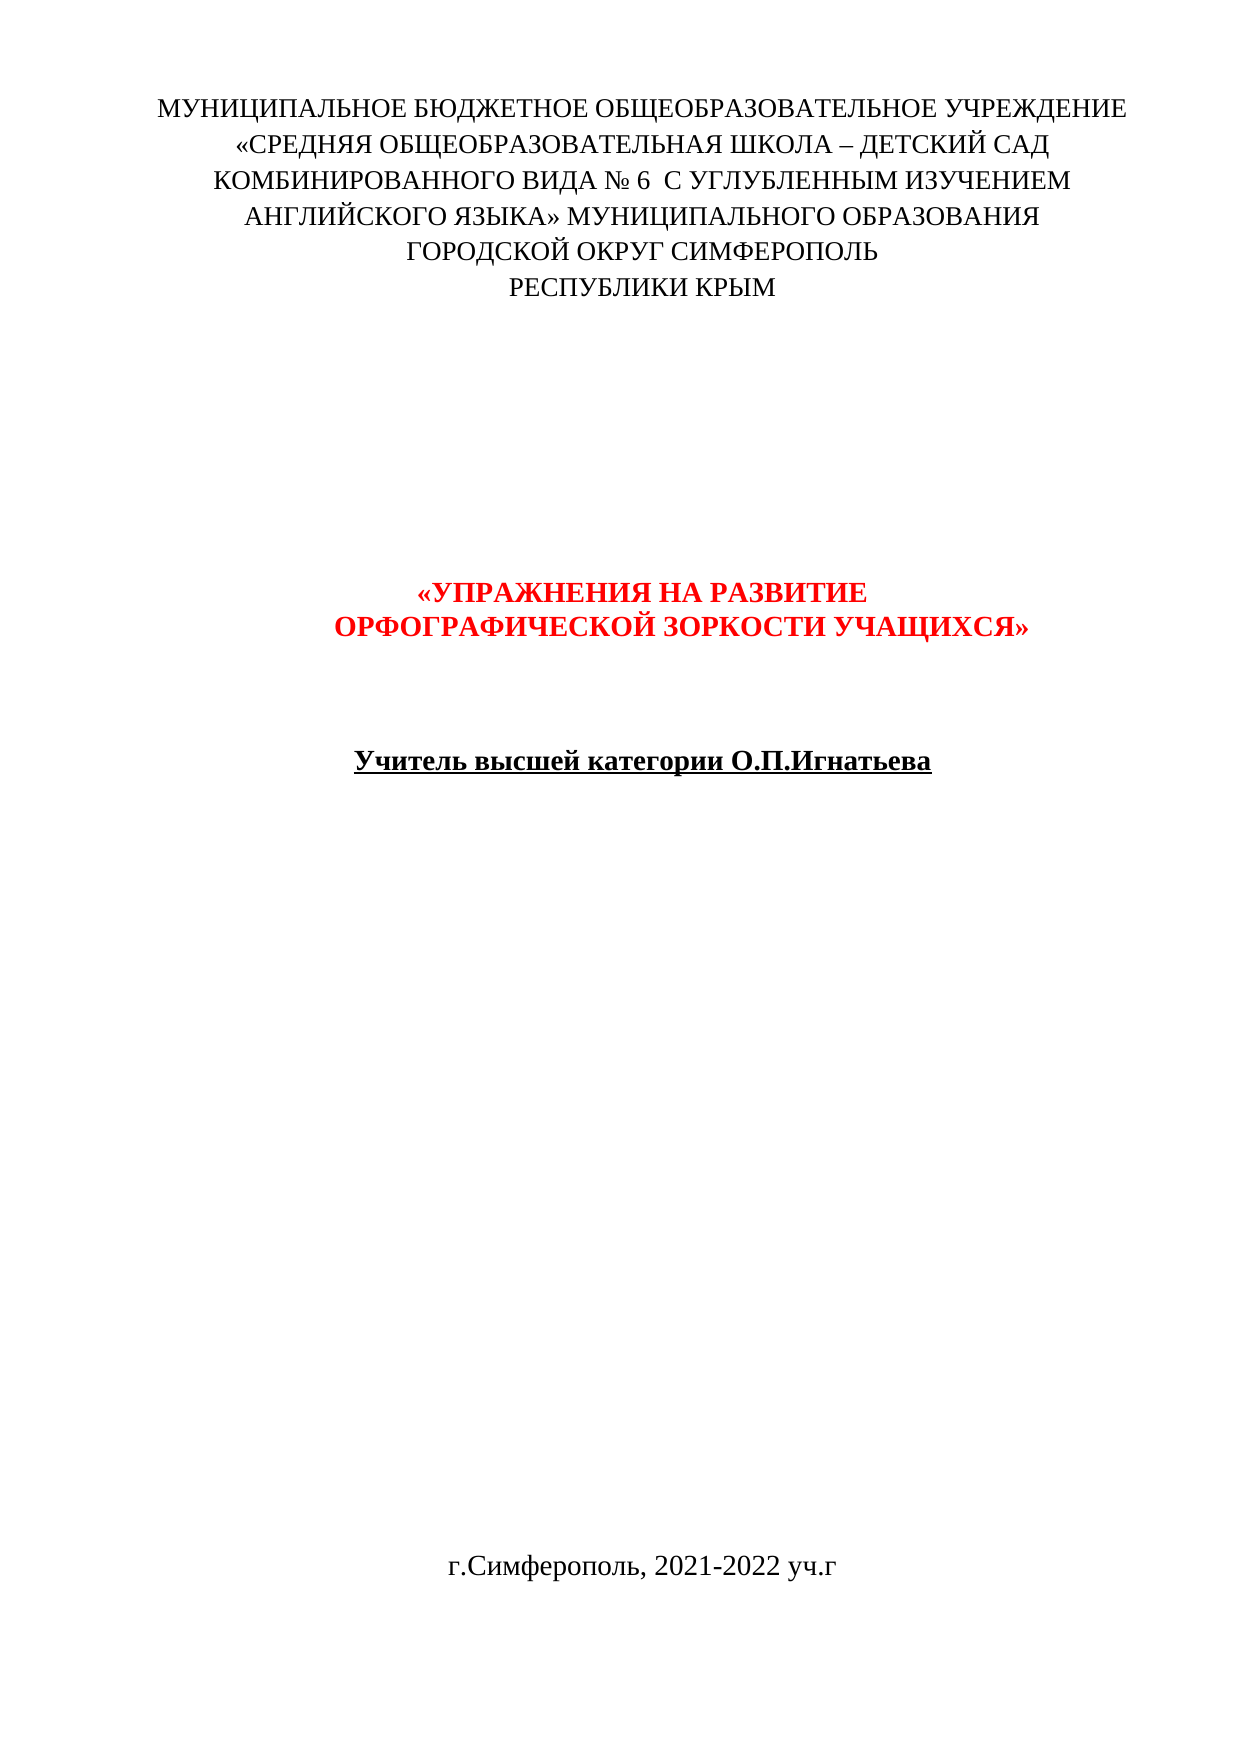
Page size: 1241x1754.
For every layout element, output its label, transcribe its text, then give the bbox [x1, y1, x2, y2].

text МУНИЦИПАЛЬНОЕ БЮДЖЕТНОЕ ОБЩЕОБРАЗОВАТЕЛЬНОЕ УЧРЕЖДЕНИЕ «СРЕДНЯЯ ОБЩЕОБРАЗОВАТЕЛЬНАЯ ШКОЛА – ДЕТСКИЙ САД КОМБИНИРОВАННОГО ВИДА № 6 С УГЛУБЛЕННЫМ ИЗУЧЕНИЕМ АНГЛИЙСКОГО ЯЗЫКА» МУНИЦИПАЛЬНОГО ОБРАЗОВАНИЯ [118, 93, 1166, 231]
list ОРФОГРАФИЧЕСКОЙ ЗОРКОСТИ УЧАЩИХСЯ» [197, 609, 1166, 642]
text г.Симферополь, 2021-2022 уч.г [118, 1548, 1166, 1582]
text «УПРАЖНЕНИЯ НА РАЗВИТИЕ [118, 575, 1166, 609]
text РЕСПУБЛИКИ КРЫМ [118, 271, 1166, 302]
text Учитель высшей категории О.П.Игнатьева [118, 743, 1166, 777]
text ГОРОДСКОЙ ОКРУГ СИМФЕРОПОЛЬ [118, 236, 1166, 267]
